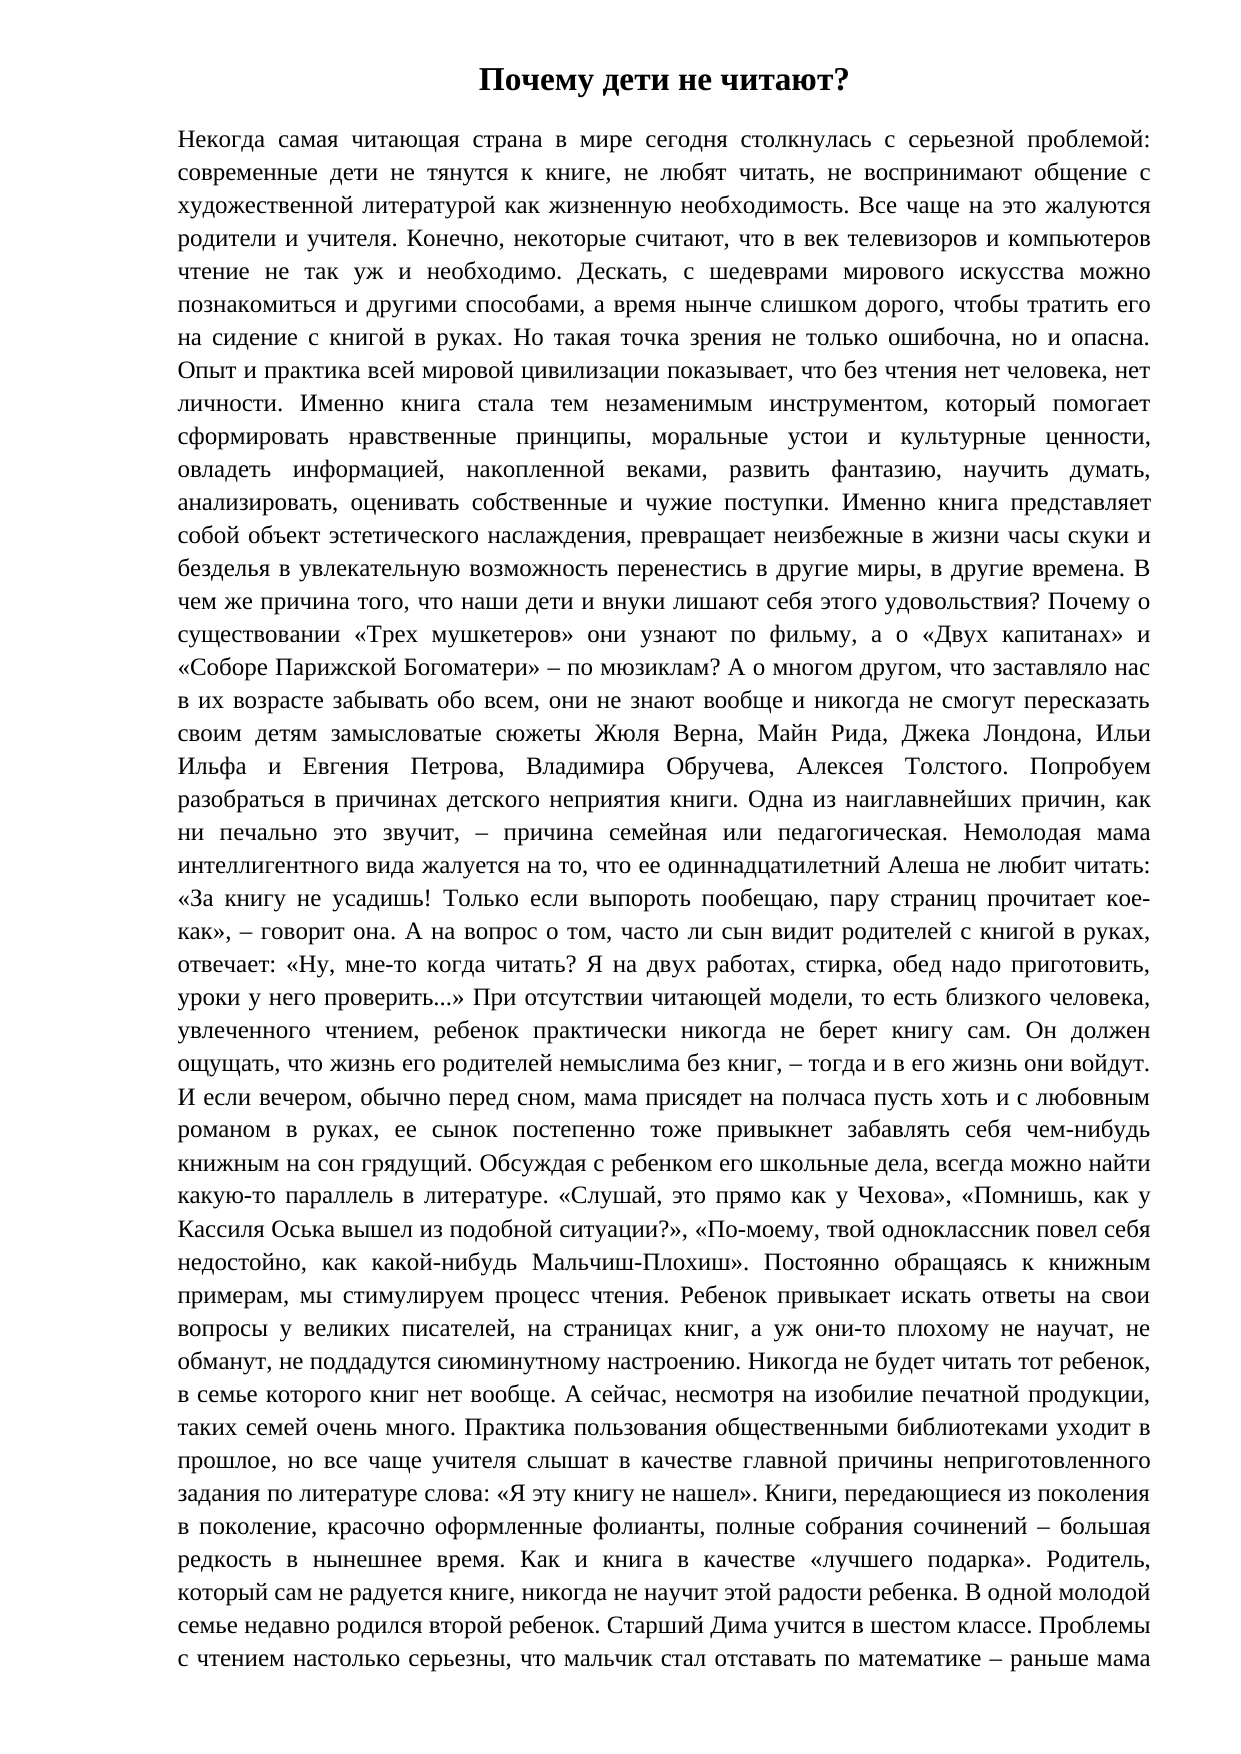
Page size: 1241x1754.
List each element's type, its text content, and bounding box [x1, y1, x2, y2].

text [177, 124, 1152, 1672]
text Почему дети не читают? [177, 59, 1152, 97]
